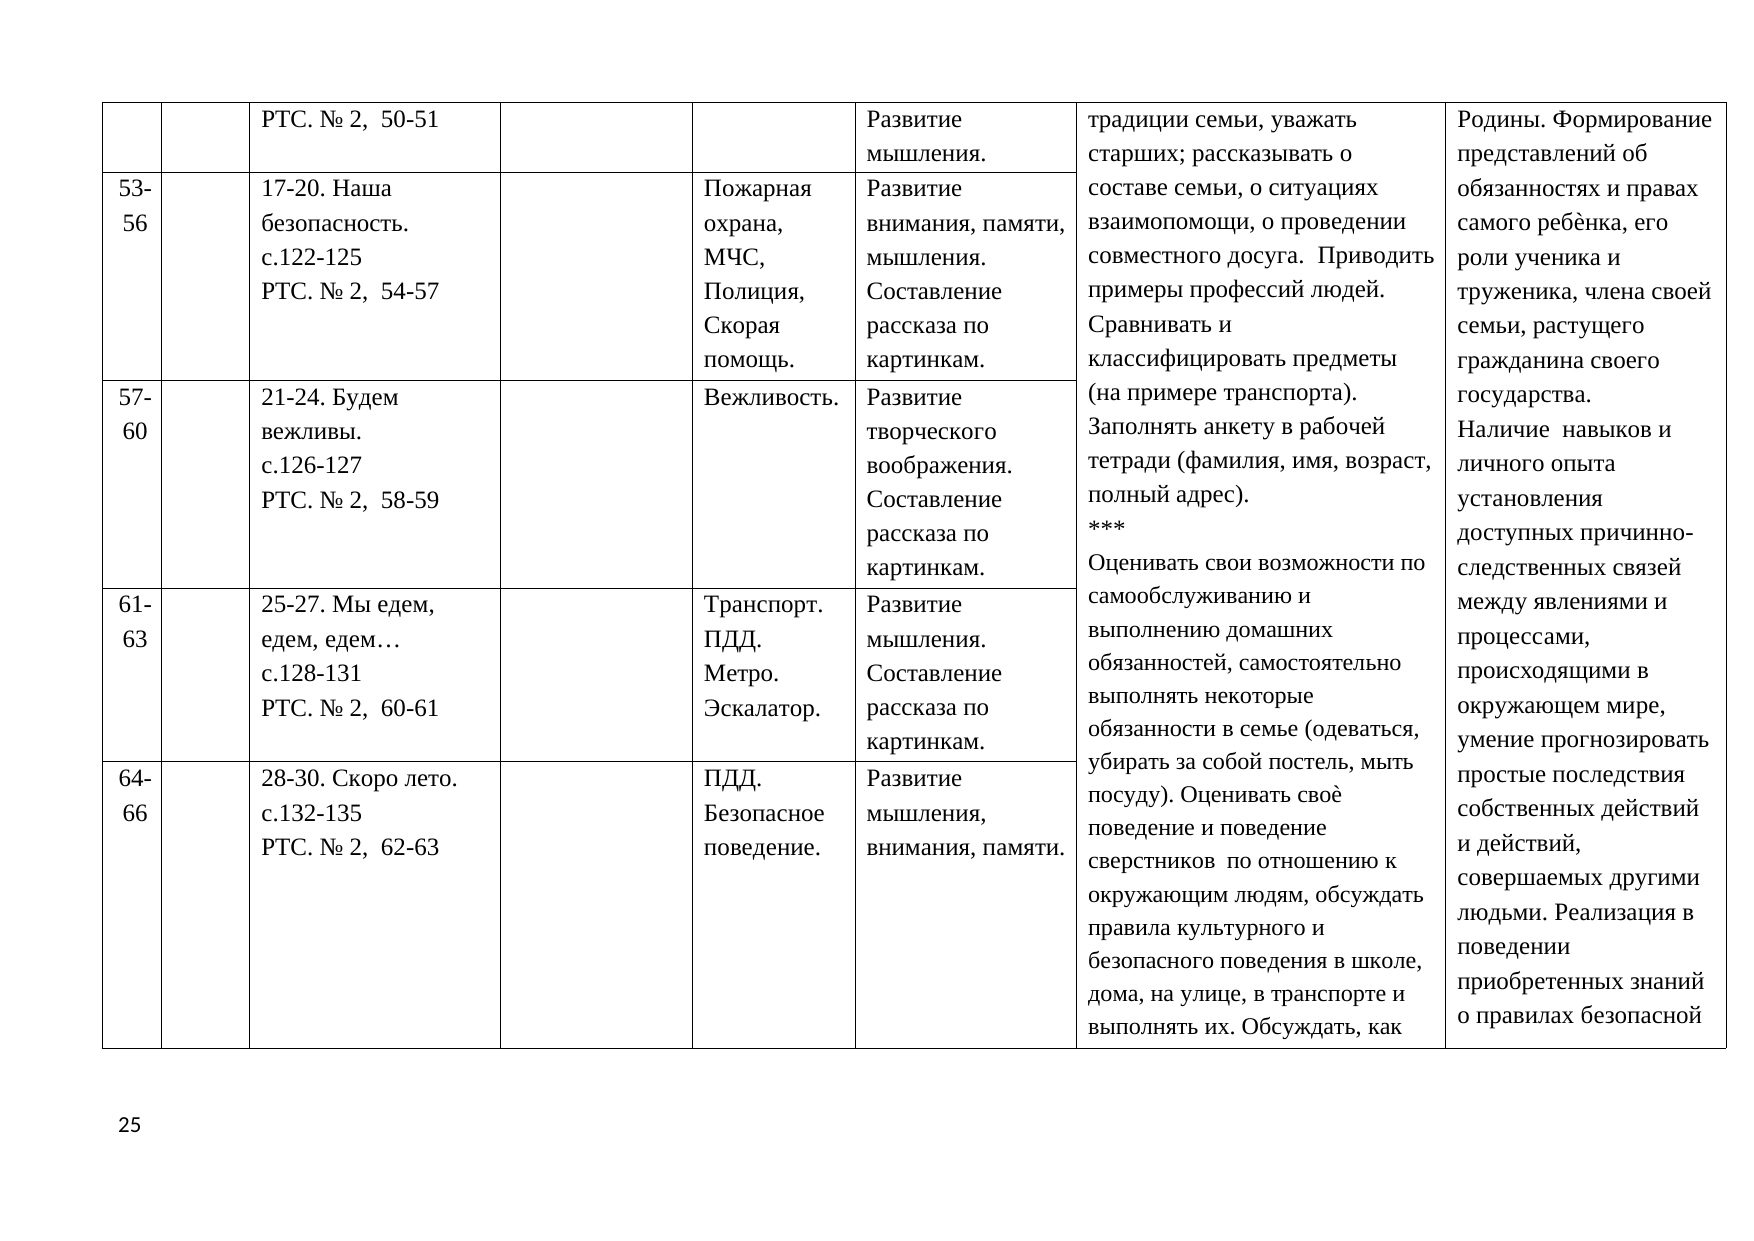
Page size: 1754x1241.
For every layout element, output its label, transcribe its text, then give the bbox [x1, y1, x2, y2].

table_cell [501, 173, 692, 380]
table_cell ПДД. Безопасное поведение. [693, 762, 855, 1047]
table_header традиции семьи, уважать старших; рассказывать о составе семьи, о ситуациях взаимопомощи, о проведении совместного досуга. Приводить примеры профессий людей. Сравнивать и классифицировать предметы (на примере транспорта). Заполнять анкету в рабочей тетради (фамилия, имя, возраст, полный адрес). *** Оценивать свои возможности по самообслуживанию и выполнению домашних обязанностей, самостоятельно выполнять некоторые обязанности в семье (одеваться, убирать за собой постель, мыть посуду). Оценивать своѐ поведение и поведение сверстников по отношению к окружающим людям, обсуждать правила культурного и безопасного поведения в школе, дома, на улице, в транспорте и выполнять их. Обсуждать, как [1077, 103, 1445, 1047]
table_cell 64-66 [103, 762, 161, 1047]
table_header РТС. № 2, 50-51 [250, 103, 500, 172]
table_cell 17-20. Наша безопасность. с.122-125 РТС. № 2, 54-57 [250, 173, 500, 380]
table_header [162, 103, 249, 172]
table_header Развитие мышления. [856, 103, 1076, 172]
table_cell Транспорт. ПДД. Метро. Эскалатор. [693, 589, 855, 761]
table_cell 21-24. Будем вежливы. с.126-127 РТС. № 2, 58-59 [250, 381, 500, 588]
table_cell 25-27. Мы едем, едем, едем… с.128-131 РТС. № 2, 60-61 [250, 589, 500, 761]
table_cell Вежливость. [693, 381, 855, 588]
table_header [103, 103, 161, 172]
text 25 [118, 1110, 1730, 1138]
table_header [501, 103, 692, 172]
table_cell [501, 589, 692, 761]
table_cell Пожарная охрана, МЧС, Полиция, Скорая помощь. [693, 173, 855, 380]
table_cell 61-63 [103, 589, 161, 761]
table_cell [501, 762, 692, 1047]
table_cell [501, 381, 692, 588]
table_header [693, 103, 855, 172]
table_cell Развитие внимания, памяти, мышления. Составление рассказа по картинкам. [856, 173, 1076, 380]
table_cell [162, 381, 249, 588]
table_cell 53-56 [103, 173, 161, 380]
table_cell [162, 762, 249, 1047]
table_cell Развитие мышления. Составление рассказа по картинкам. [856, 589, 1076, 761]
table_header Родины. Формирование представлений об обязанностях и правах самого ребѐнка, его роли ученика и труженика, члена своей семьи, растущего гражданина своего государства. Наличие навыков и личного опыта установления доступных причинно-следственных связей между явлениями и процессами, происходящими в окружающем мире, умение прогнозировать простые последствия собственных действий и действий, совершаемых другими людьми. Реализация в поведении приобретенных знаний о правилах безопасной [1446, 103, 1726, 1047]
table_cell [162, 173, 249, 380]
table_cell 28-30. Скоро лето. с.132-135 РТС. № 2, 62-63 [250, 762, 500, 1047]
table_cell Развитие творческого воображения. Составление рассказа по картинкам. [856, 381, 1076, 588]
table_cell 57-60 [103, 381, 161, 588]
table_cell Развитие мышления, внимания, памяти. [856, 762, 1076, 1047]
table_cell [162, 589, 249, 761]
